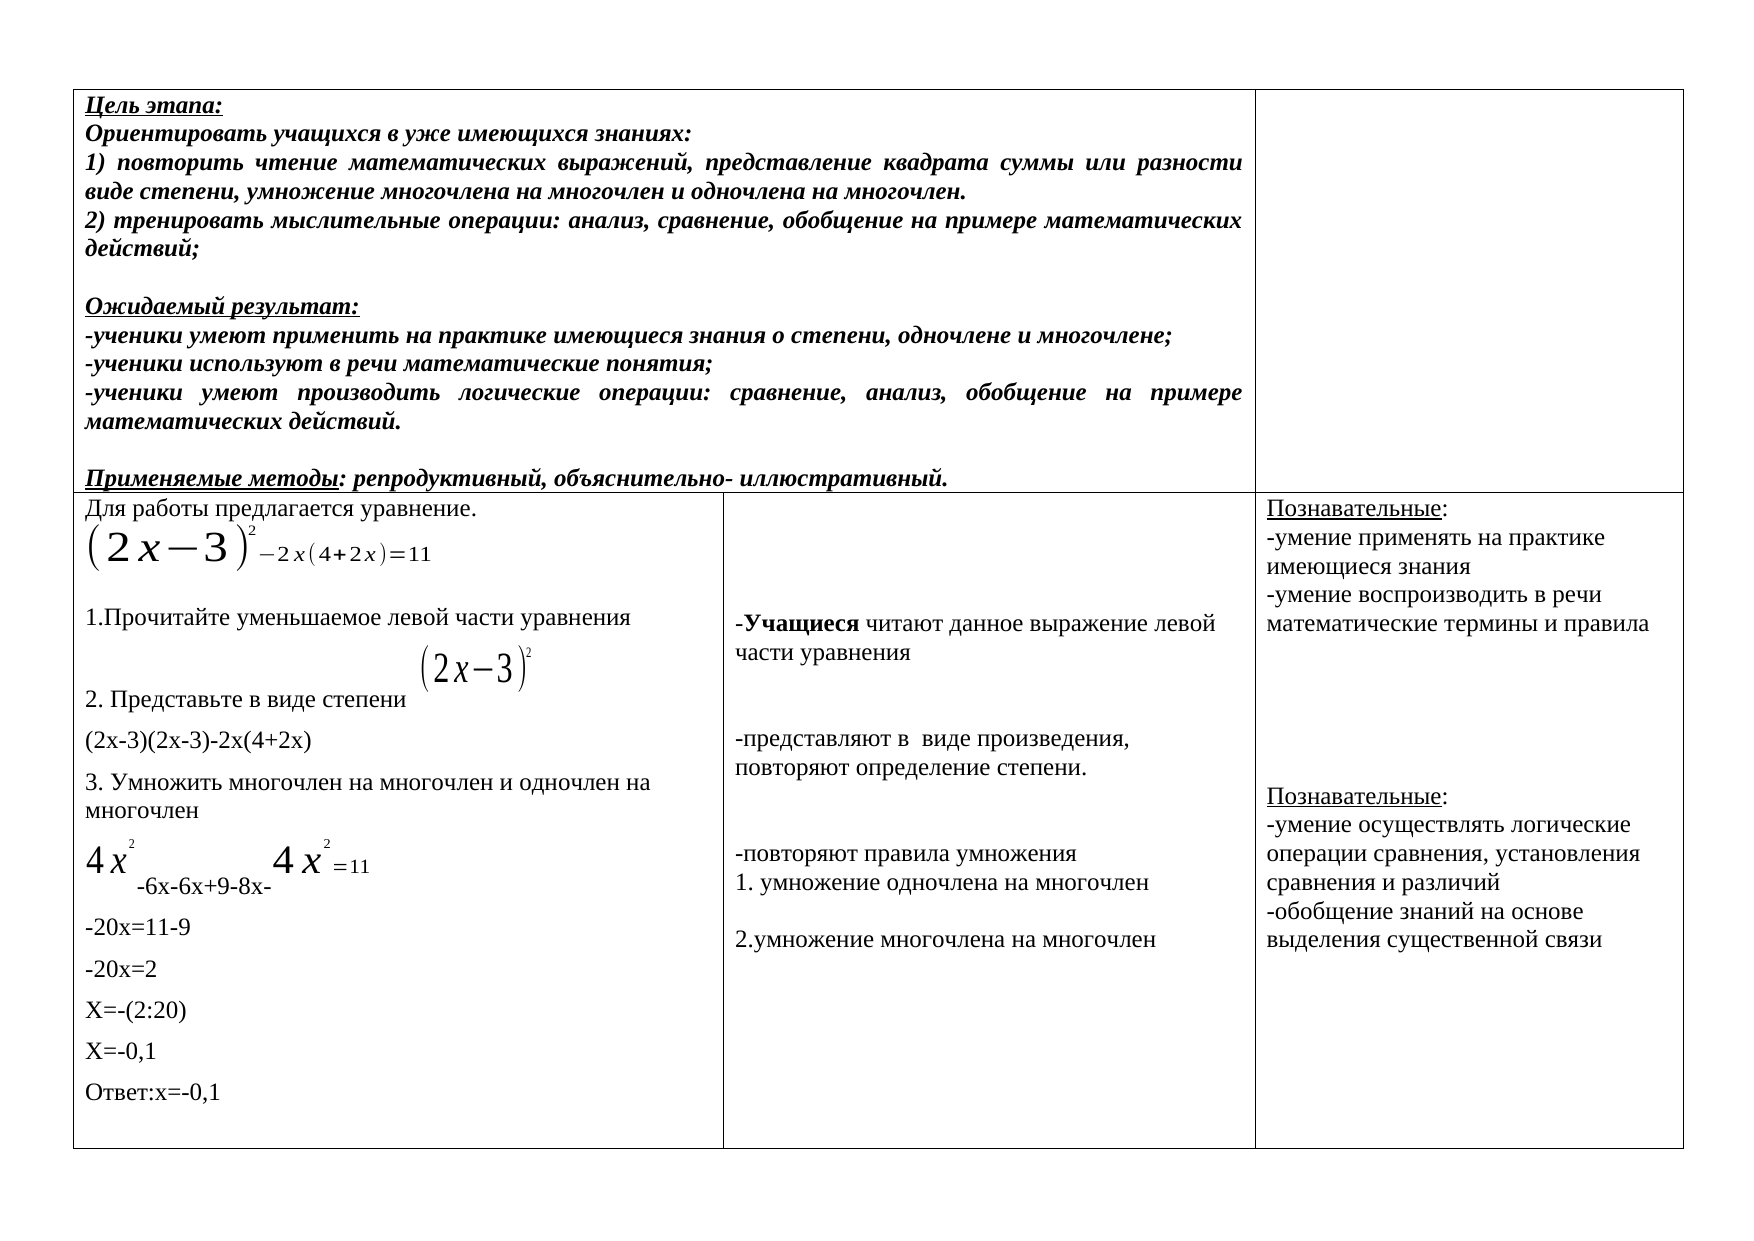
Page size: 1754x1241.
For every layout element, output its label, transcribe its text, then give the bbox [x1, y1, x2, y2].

table_cell Для работы предлагается уравнение. 1.Прочитайте уменьшаемое левой части уравнения 2. Представьте в виде степени (2х-3)(2х-3)-2х(4+2х) 3. Умножить многочлен на многочлен и одночлен на многочлен -6х-6х+9-8х- -20х=11-9 -20х=2 Х=-(2:20) Х=-0,1 Ответ:х=-0,1 [74, 493, 723, 1147]
table_cell -Учащиеся читают данное выражение левой части уравнения -представляют в виде произведения, повторяют определение степени. -повторяют правила умножения 1. умножение одночлена на многочлен 2.умножение многочлена на многочлен [724, 493, 1255, 1147]
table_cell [74, 90, 1255, 492]
table_cell [1256, 90, 1683, 492]
table_cell Познавательные: -умение применять на практике имеющиеся знания -умение воспроизводить в речи математические термины и правила Познавательные: -умение осуществлять логические операции сравнения, установления сравнения и различий -обобщение знаний на основе выделения существенной связи [1256, 493, 1683, 1147]
